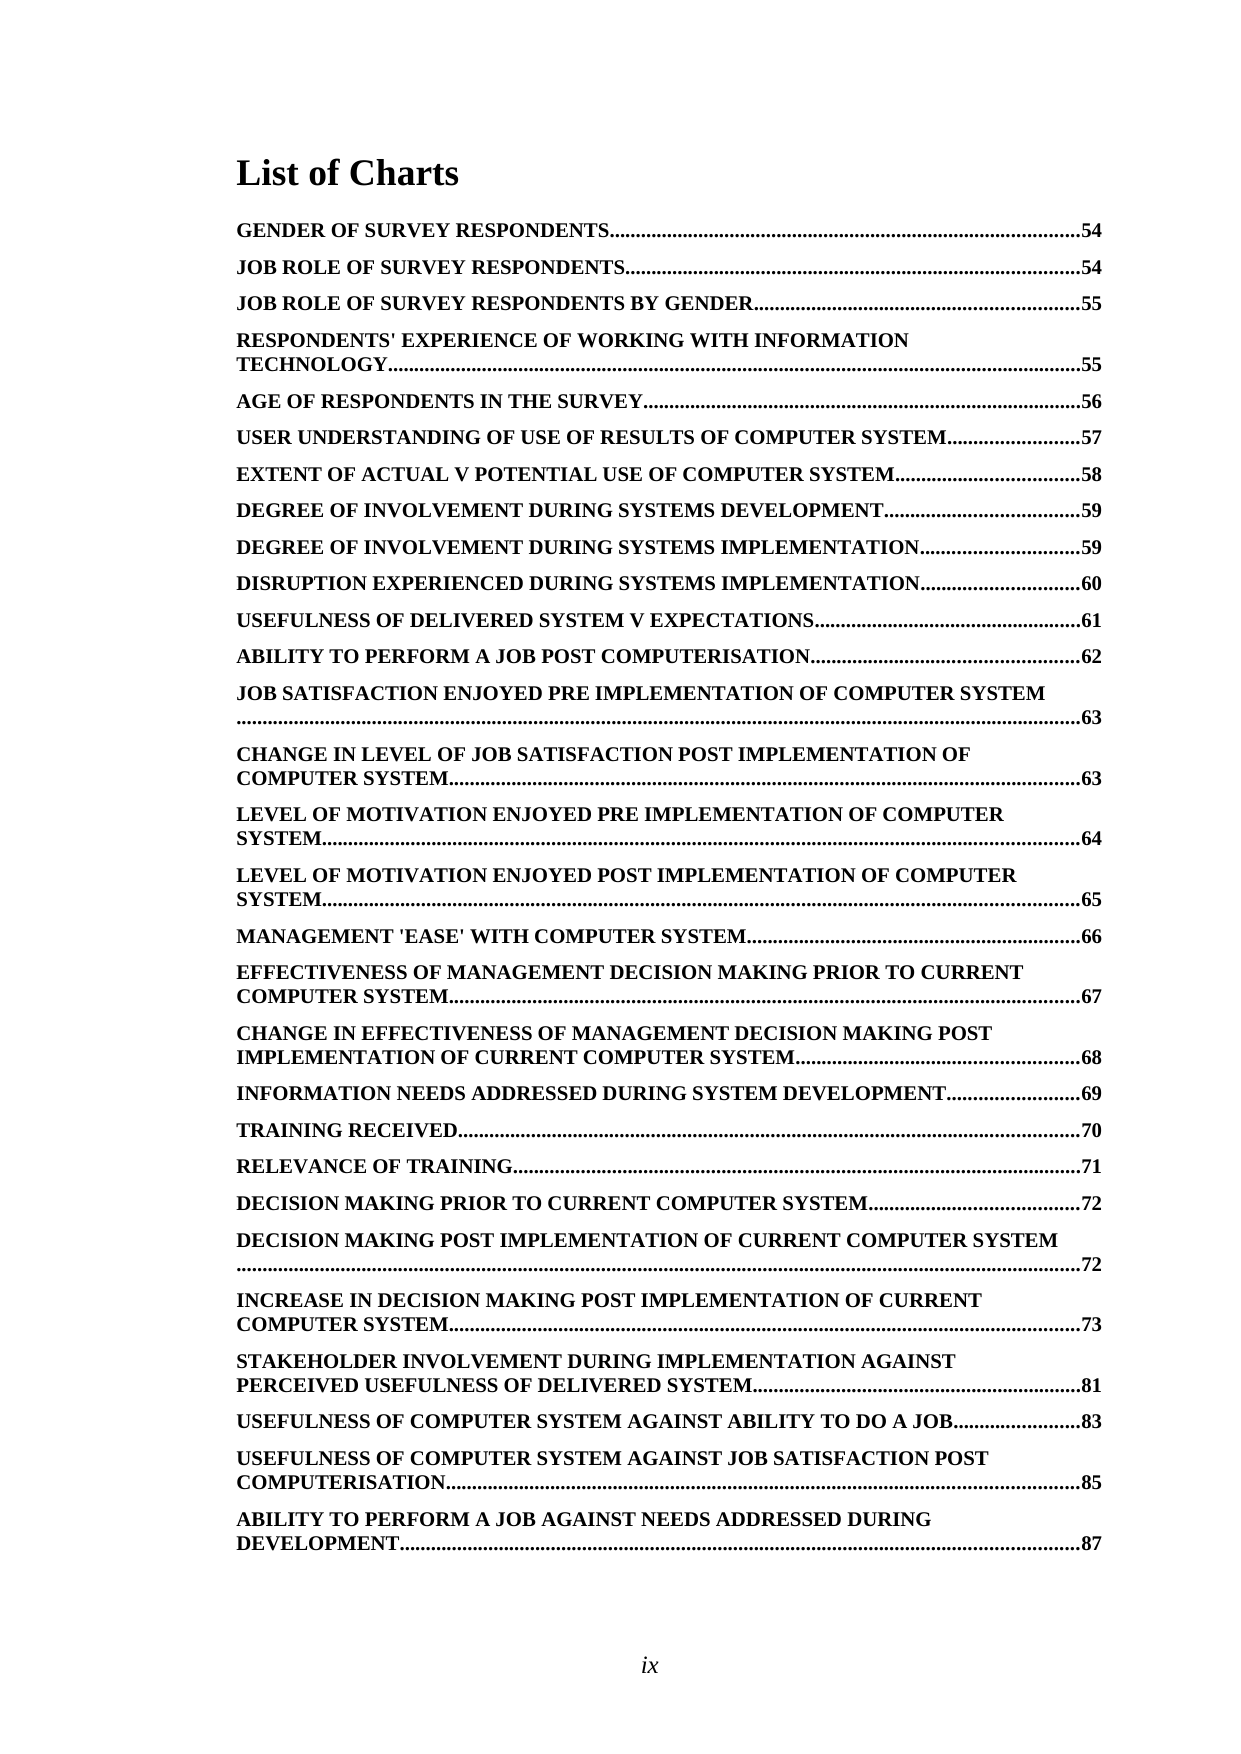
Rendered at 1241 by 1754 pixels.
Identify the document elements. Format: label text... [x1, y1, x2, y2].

text Level of Motivation Enjoyed Pre Implementation of Computer System 64 [236, 802, 1063, 850]
text Ability to Perform a Job against Needs Addressed During Development 87 [236, 1507, 1063, 1555]
text Disruption Experienced During Systems Implementation 60 [236, 571, 1063, 595]
text Stakeholder Involvement During Implementation against Perceived Usefulness of Delivered System 81 [236, 1349, 1063, 1397]
text Ability to Perform a Job Post Computerisation 62 [236, 644, 1063, 668]
text Usefulness of Delivered System v Expectations 61 [236, 608, 1063, 632]
text Usefulness of Computer System against Job Satisfaction Post Computerisation 85 [236, 1446, 1063, 1494]
text Change in Level of Job Satisfaction Post Implementation of Computer System 63 [236, 742, 1063, 790]
text Gender of Survey Respondents 54 [236, 218, 1063, 242]
text Respondents' Experience of Working with Information Technology 55 [236, 328, 1063, 376]
text Decision Making Prior to Current Computer System 72 [236, 1191, 1063, 1215]
text Relevance of Training 71 [236, 1154, 1063, 1178]
text Level of Motivation Enjoyed Post Implementation of Computer System 65 [236, 863, 1063, 911]
subtitle List of Charts [236, 150, 1063, 193]
text Degree of Involvement During Systems Implementation 59 [236, 535, 1063, 559]
text Decision Making Post Implementation of Current Computer System 72 [236, 1228, 1063, 1276]
text Job Role of Survey Respondents by Gender 55 [236, 291, 1063, 315]
text Job Satisfaction Enjoyed Pre Implementation of Computer System 63 [236, 681, 1063, 729]
text Information Needs Addressed During System Development 69 [236, 1081, 1063, 1105]
text Change in Effectiveness of Management Decision Making Post Implementation of Current Computer System 68 [236, 1021, 1063, 1069]
text User Understanding of Use of Results of Computer System 57 [236, 425, 1063, 449]
text Increase in Decision Making Post Implementation of Current Computer System 73 [236, 1288, 1063, 1336]
text Extent of Actual v Potential Use of Computer System 58 [236, 462, 1063, 486]
text Management 'Ease' With Computer System 66 [236, 923, 1063, 948]
text Age of Respondents in the Survey 56 [236, 388, 1063, 413]
text Job Role of Survey Respondents 54 [236, 255, 1063, 279]
text Degree of Involvement During Systems Development 59 [236, 498, 1063, 522]
text Usefulness of Computer System against Ability to do a Job 83 [236, 1409, 1063, 1433]
text Effectiveness of Management Decision Making Prior to Current Computer System 67 [236, 960, 1063, 1008]
text Training Received 70 [236, 1118, 1063, 1142]
